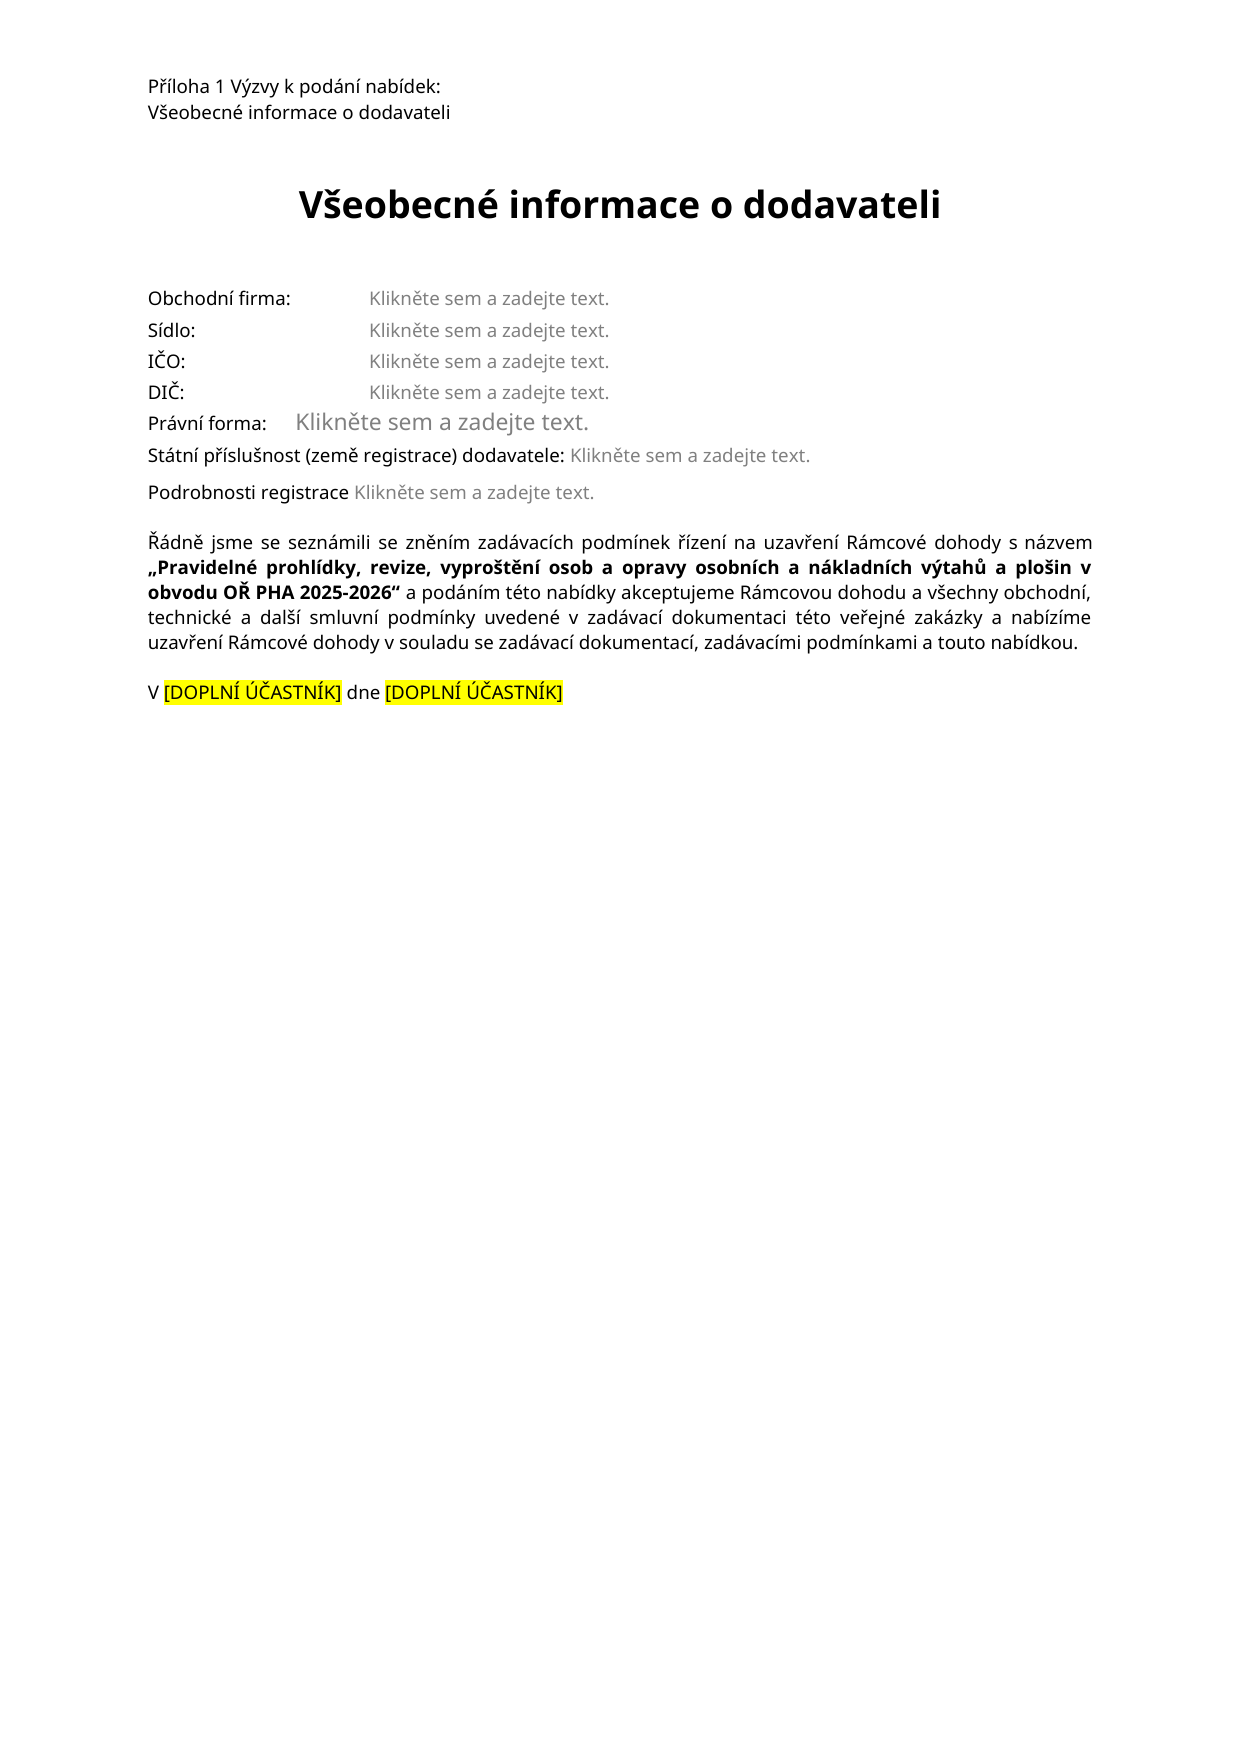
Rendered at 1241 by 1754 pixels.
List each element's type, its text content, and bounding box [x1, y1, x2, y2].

text Sídlo: [148, 317, 1093, 342]
text DIČ: [148, 379, 1093, 404]
text Řádně jsme se seznámili se zněním zadávacích podmínek řízení na uzavření Rámcové dohody s názvem „Pravidelné prohlídky, revize, vyproštění osob a opravy osobních a nákladních výtahů a plošin v obvodu OŘ PHA 2025-2026“ a podáním této nabídky akceptujeme Rámcovou dohodu a všechny obchodní, technické a další smluvní podmínky uvedené v zadávací dokumentaci této veřejné zakázky a nabízíme uzavření Rámcové dohody v souladu se zadávací dokumentací, zadávacími podmínkami a touto nabídkou. [148, 529, 1093, 654]
text IČO: [148, 348, 1093, 373]
title Všeobecné informace o dodavateli [148, 178, 1093, 229]
text Státní příslušnost (země registrace) dodavatele: [148, 442, 1093, 467]
text V [DOPLNÍ ÚČASTNÍK] dne [DOPLNÍ ÚČASTNÍK] [148, 679, 1093, 704]
text Podrobnosti registrace [148, 479, 1093, 504]
text Právní forma: [148, 411, 1093, 436]
text Obchodní firma: [148, 286, 1093, 311]
